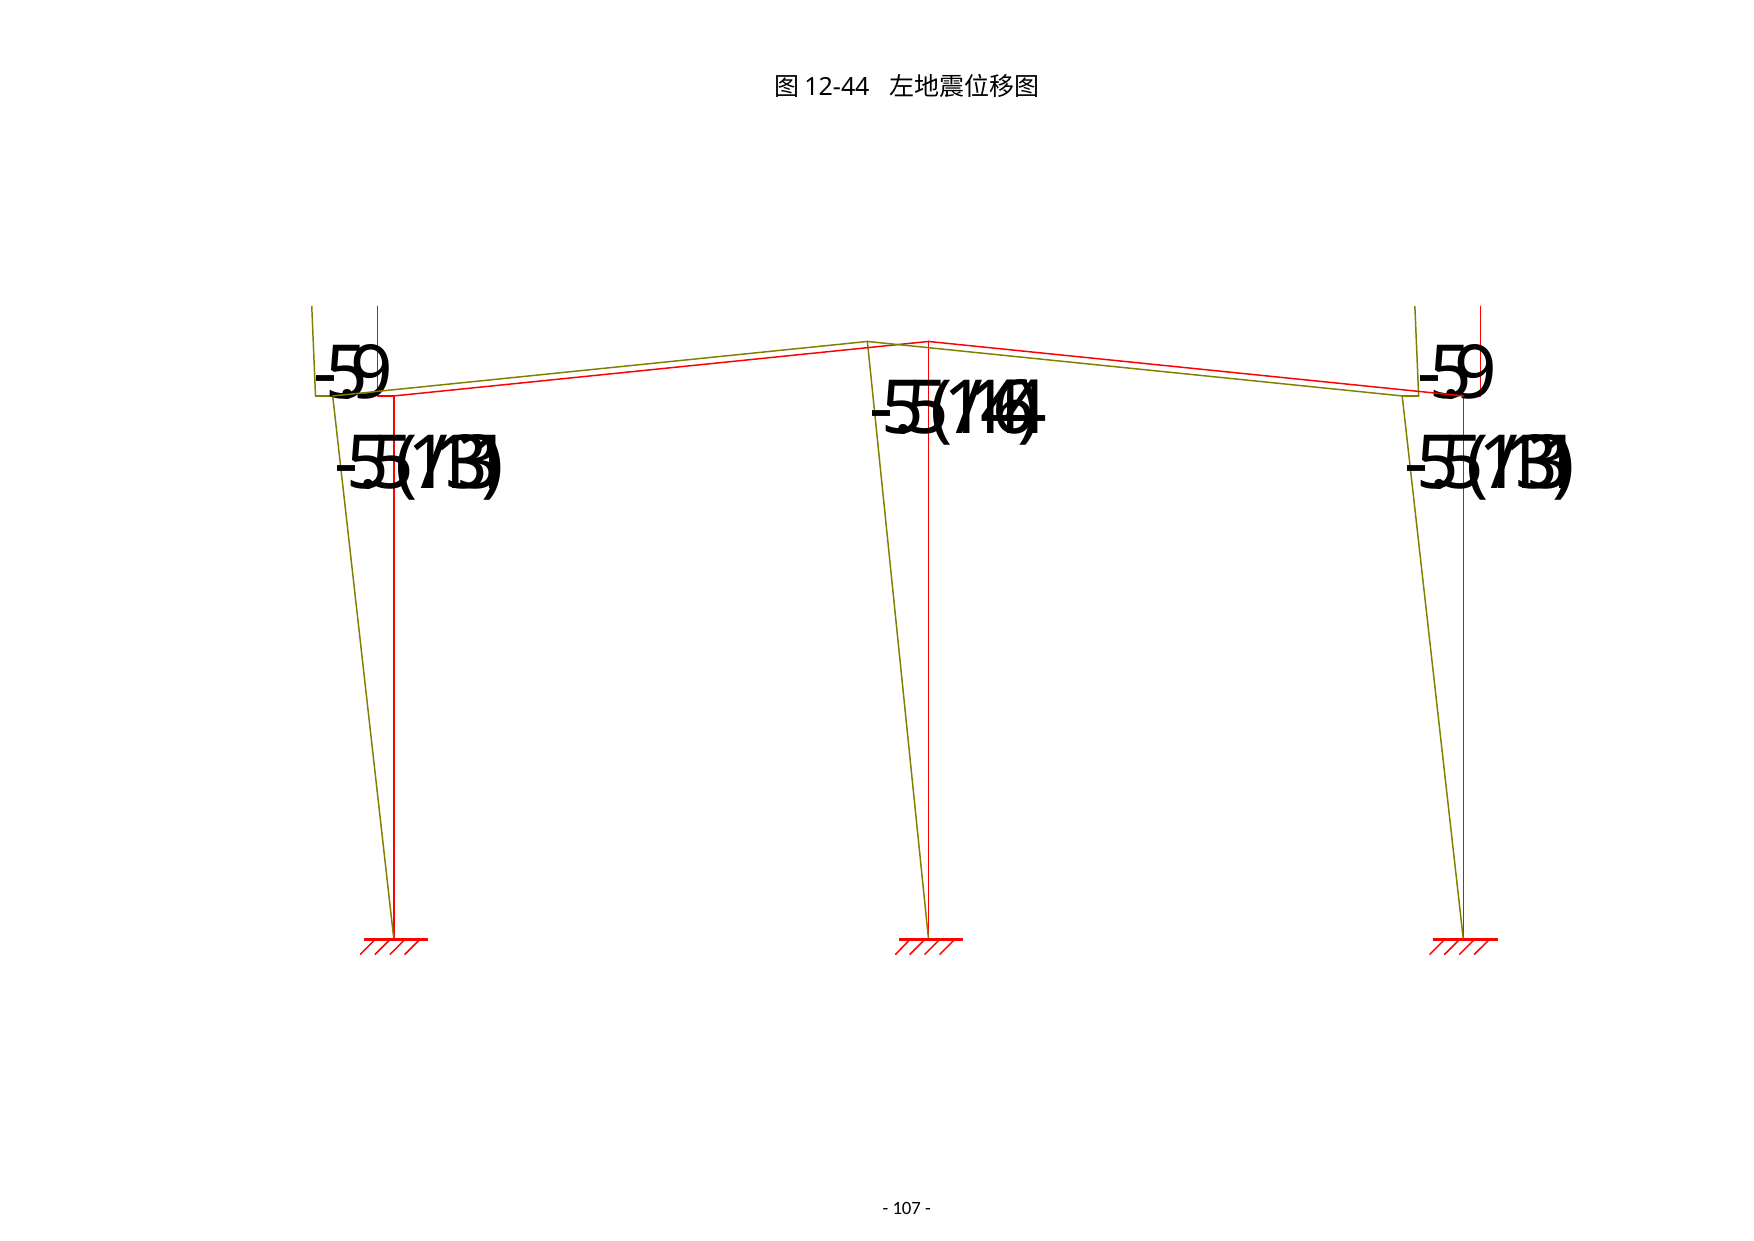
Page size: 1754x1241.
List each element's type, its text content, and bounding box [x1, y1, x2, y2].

text 图12-44 左地震位移图 [148, 61, 1665, 108]
